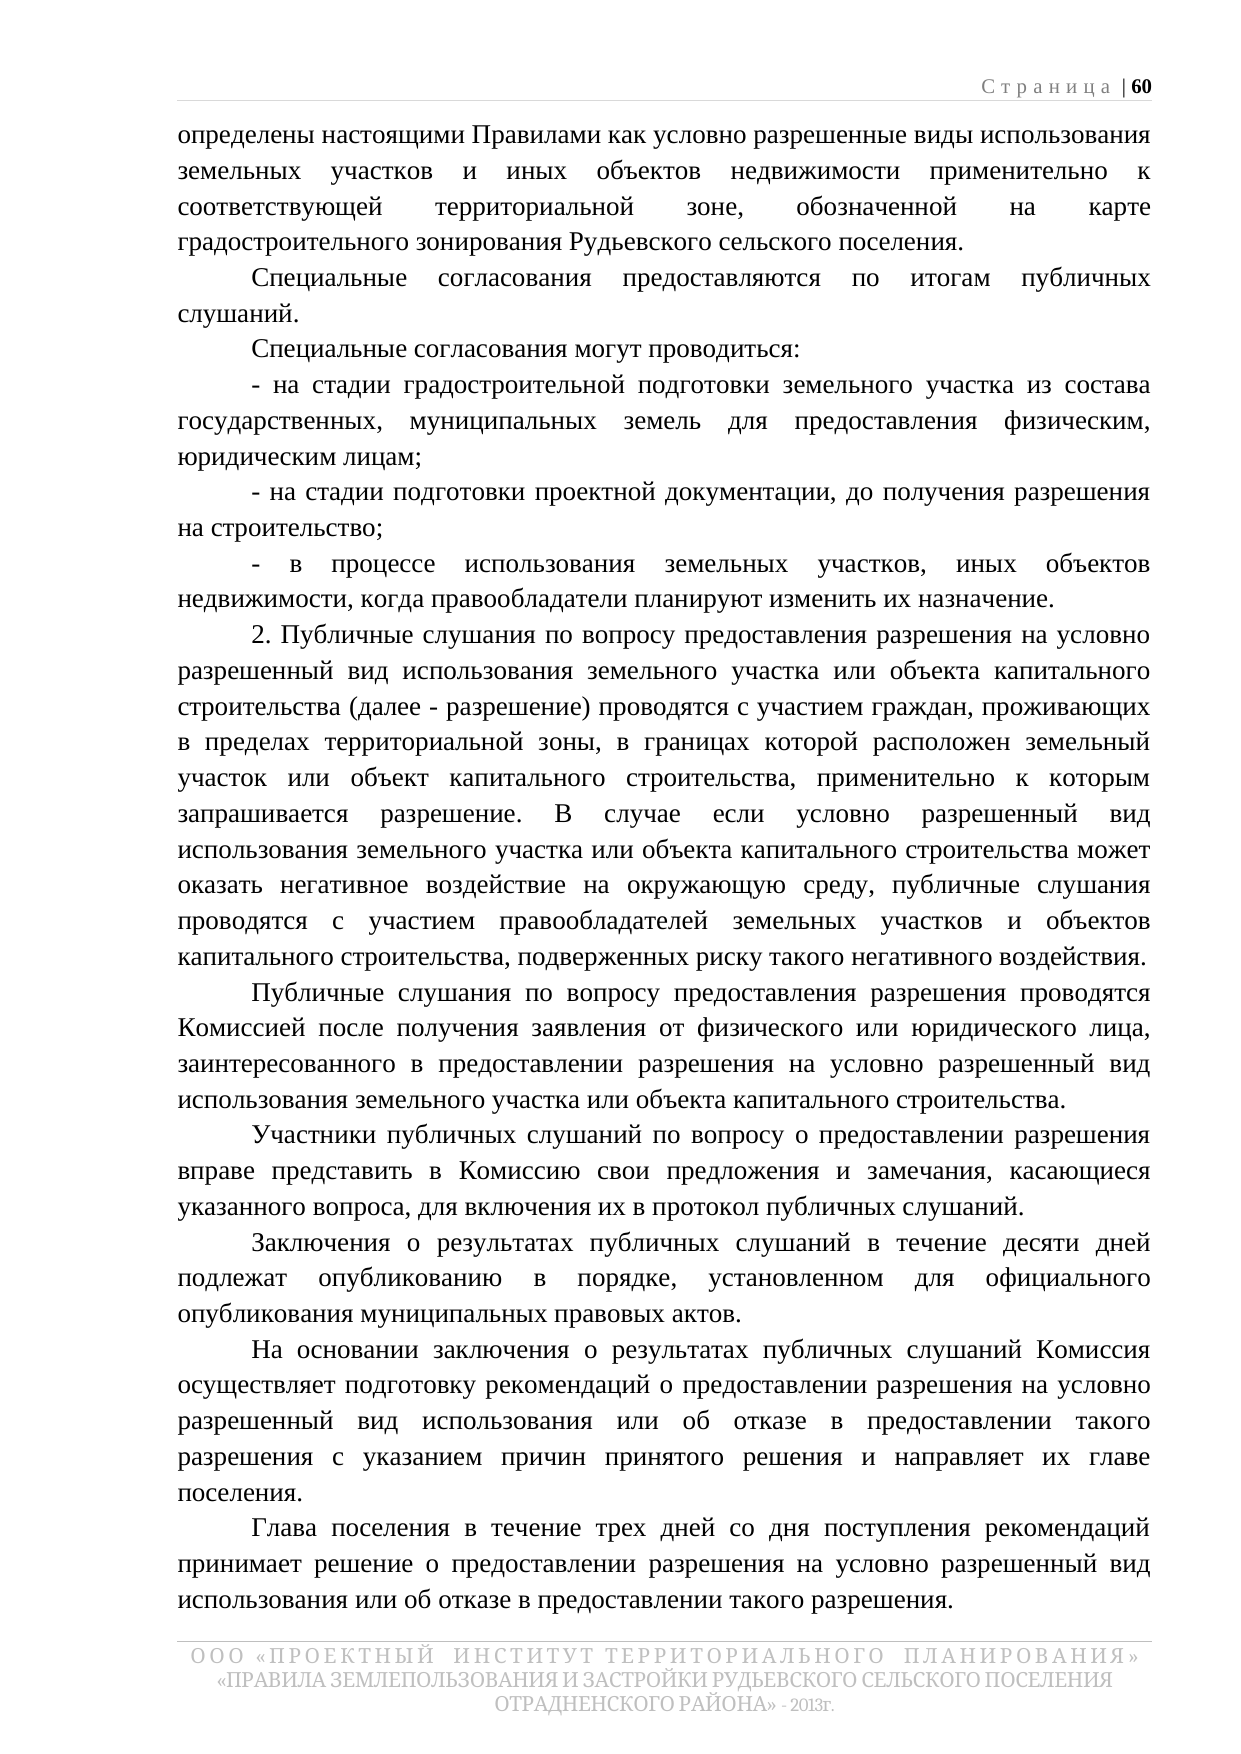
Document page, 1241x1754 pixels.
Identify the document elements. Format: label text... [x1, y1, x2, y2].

text Специальные согласования предоставляются по итогам публичных слушаний. [177, 261, 1152, 328]
text Публичные слушания по вопросу предоставления разрешения проводятся Комиссией после получения заявления от физического или юридического лица, заинтересованного в предоставлении разрешения на условно разрешенный вид использования земельного участка или объекта капитального строительства. [177, 976, 1152, 1114]
text Участники публичных слушаний по вопросу о предоставлении разрешения вправе представить в Комиссию свои предложения и замечания, касающиеся указанного вопроса, для включения их в протокол публичных слушаний. [177, 1118, 1152, 1221]
text Заключения о результатах публичных слушаний в течение десяти дней подлежат опубликованию в порядке, установленном для официального опубликования муниципальных правовых актов. [177, 1226, 1152, 1328]
text 2. Публичные слушания по вопросу предоставления разрешения на условно разрешенный вид использования земельного участка или объекта капитального строительства (далее - разрешение) проводятся с участием граждан, проживающих в пределах территориальной зоны, в границах которой расположен земельный участок или объект капитального строительства, применительно к которым запрашивается разрешение. В случае если условно разрешенный вид использования земельного участка или объекта капитального строительства может оказать негативное воздействие на окружающую среду, публичные слушания проводятся с участием правообладателей земельных участков и объектов капитального строительства, подверженных риску такого негативного воздействия. [177, 618, 1152, 971]
text Глава поселения в течение трех дней со дня поступления рекомендаций принимает решение о предоставлении разрешения на условно разрешенный вид использования или об отказе в предоставлении такого разрешения. [177, 1512, 1152, 1614]
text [177, 118, 1152, 256]
text Специальные согласования могут проводиться: [177, 332, 1152, 364]
text - на стадии градостроительной подготовки земельного участка из состава государственных, муниципальных земель для предоставления физическим, юридическим лицам; [177, 368, 1152, 471]
text - на стадии подготовки проектной документации, до получения разрешения на строительство; [177, 475, 1152, 542]
text - в процессе использования земельных участков, иных объектов недвижимости, когда правообладатели планируют изменить их назначение. [177, 547, 1152, 614]
text На основании заключения о результатах публичных слушаний Комиссия осуществляет подготовку рекомендаций о предоставлении разрешения на условно разрешенный вид использования или об отказе в предоставлении такого разрешения с указанием причин принятого решения и направляет их главе поселения. [177, 1333, 1152, 1507]
